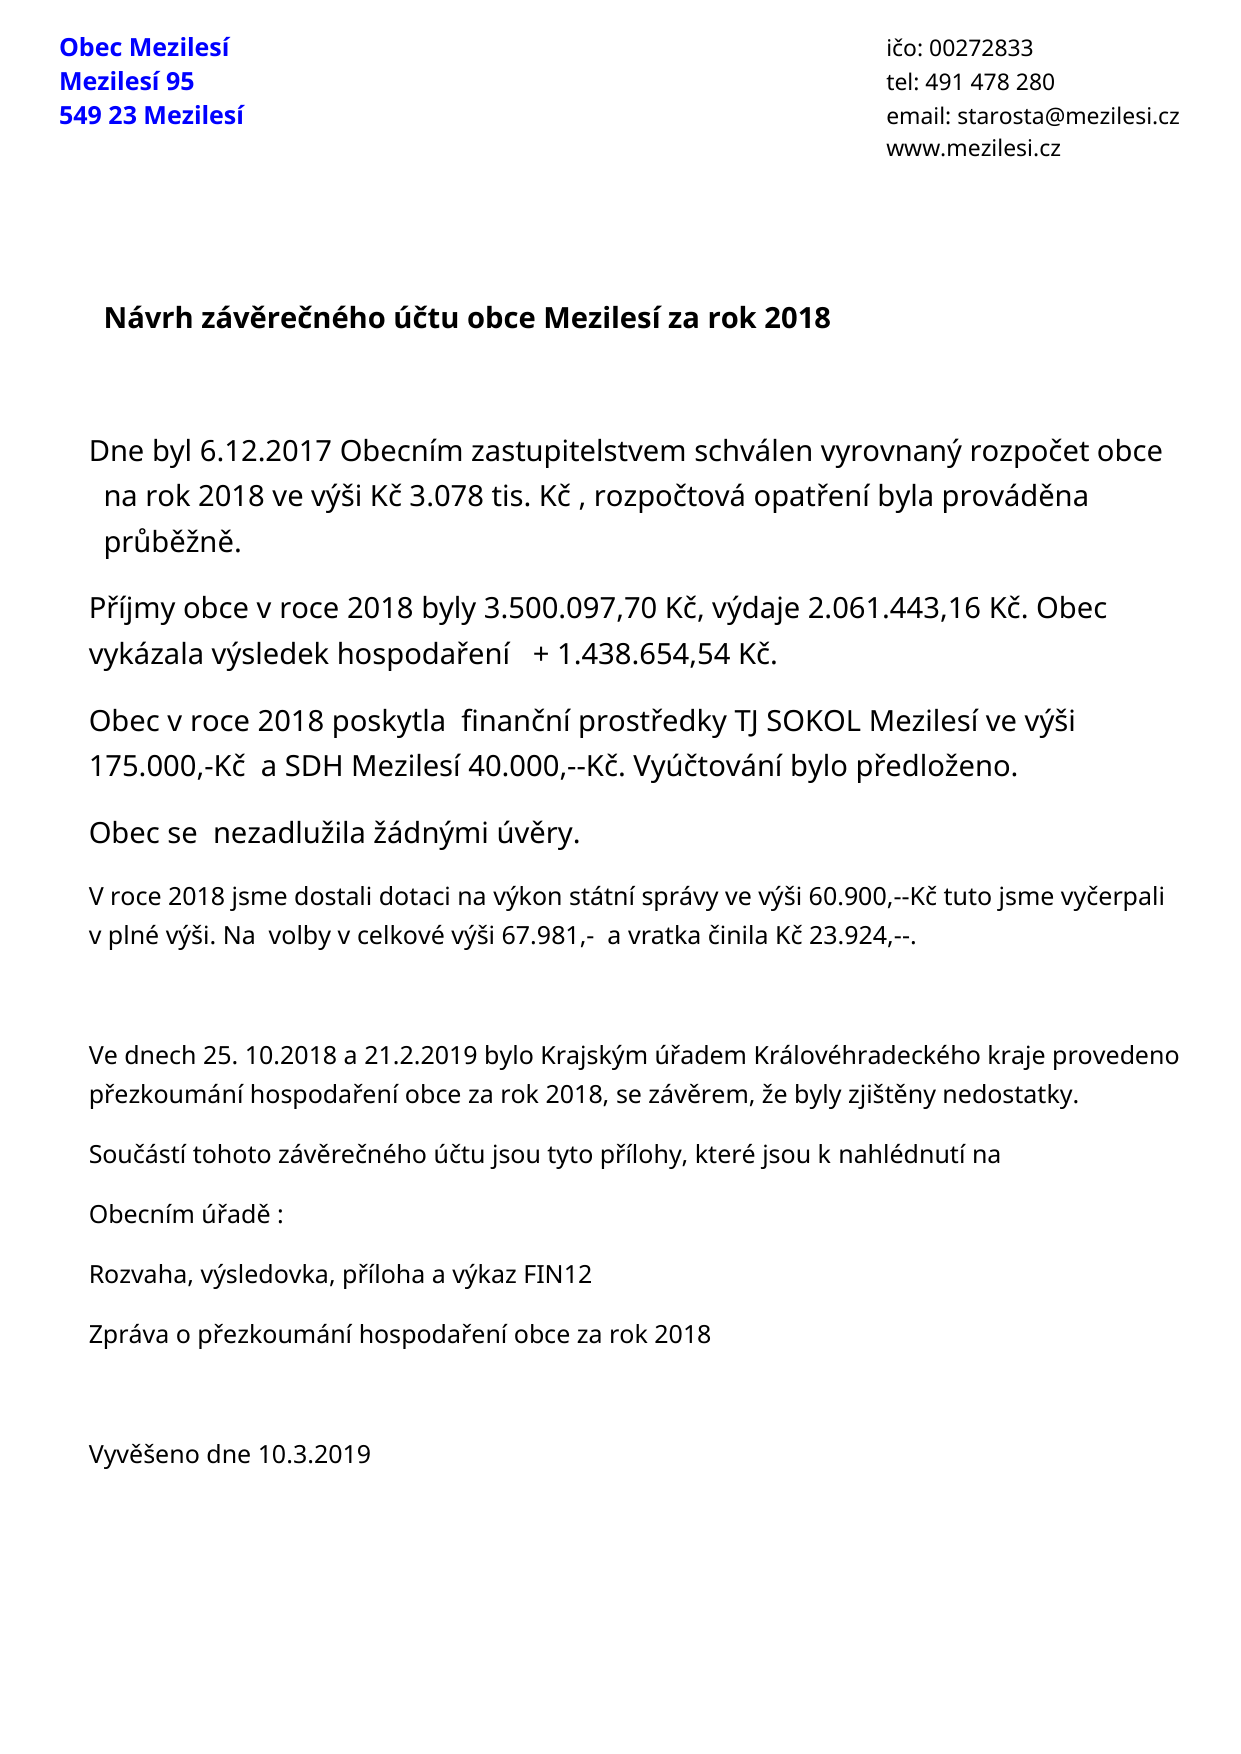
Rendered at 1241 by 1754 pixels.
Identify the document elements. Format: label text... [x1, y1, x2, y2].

text Součástí tohoto závěrečného účtu jsou tyto přílohy, které jsou k nahlédnutí na [88, 1137, 1181, 1171]
text Obec v roce 2018 poskytla finanční prostředky TJ SOKOL Mezilesí ve výši 175.000,-Kč a SDH Mezilesí 40.000,--Kč. Vyúčtování bylo předloženo. [88, 700, 1181, 785]
text Zpráva o přezkoumání hospodaření obce za rok 2018 [88, 1317, 1181, 1351]
text Dne byl 6.12.2017 Obecním zastupitelstvem schválen vyrovnaný rozpočet obce na rok 2018 ve výši Kč 3.078 tis. Kč , rozpočtová opatření byla prováděna průběžně. [88, 430, 1181, 561]
text Obec se nezadlužila žádnými úvěry. [88, 812, 1181, 852]
text Ve dnech 25. 10.2018 a 21.2.2019 bylo Krajským úřadem Královéhradeckého kraje provedeno přezkoumání hospodaření obce za rok 2018, se závěrem, že byly zjištěny nedostatky. [88, 1037, 1181, 1111]
text V roce 2018 jsme dostali dotaci na výkon státní správy ve výši 60.900,--Kč tuto jsme vyčerpali v plné výši. Na volby v celkové výši 67.981,- a vratka činila Kč 23.924,--. [88, 878, 1181, 952]
text Obecním úřadě : [88, 1197, 1181, 1231]
text Příjmy obce v roce 2018 byly 3.500.097,70 Kč, výdaje 2.061.443,16 Kč. Obec vykázala výsledek hospodaření + 1.438.654,54 Kč. [88, 588, 1181, 673]
text Rozvaha, výsledovka, příloha a výkaz FIN12 [88, 1257, 1181, 1291]
text Návrh závěrečného účtu obce Mezilesí za rok 2018 [103, 297, 1181, 337]
text Vyvěšeno dne 10.3.2019 [88, 1437, 1181, 1471]
